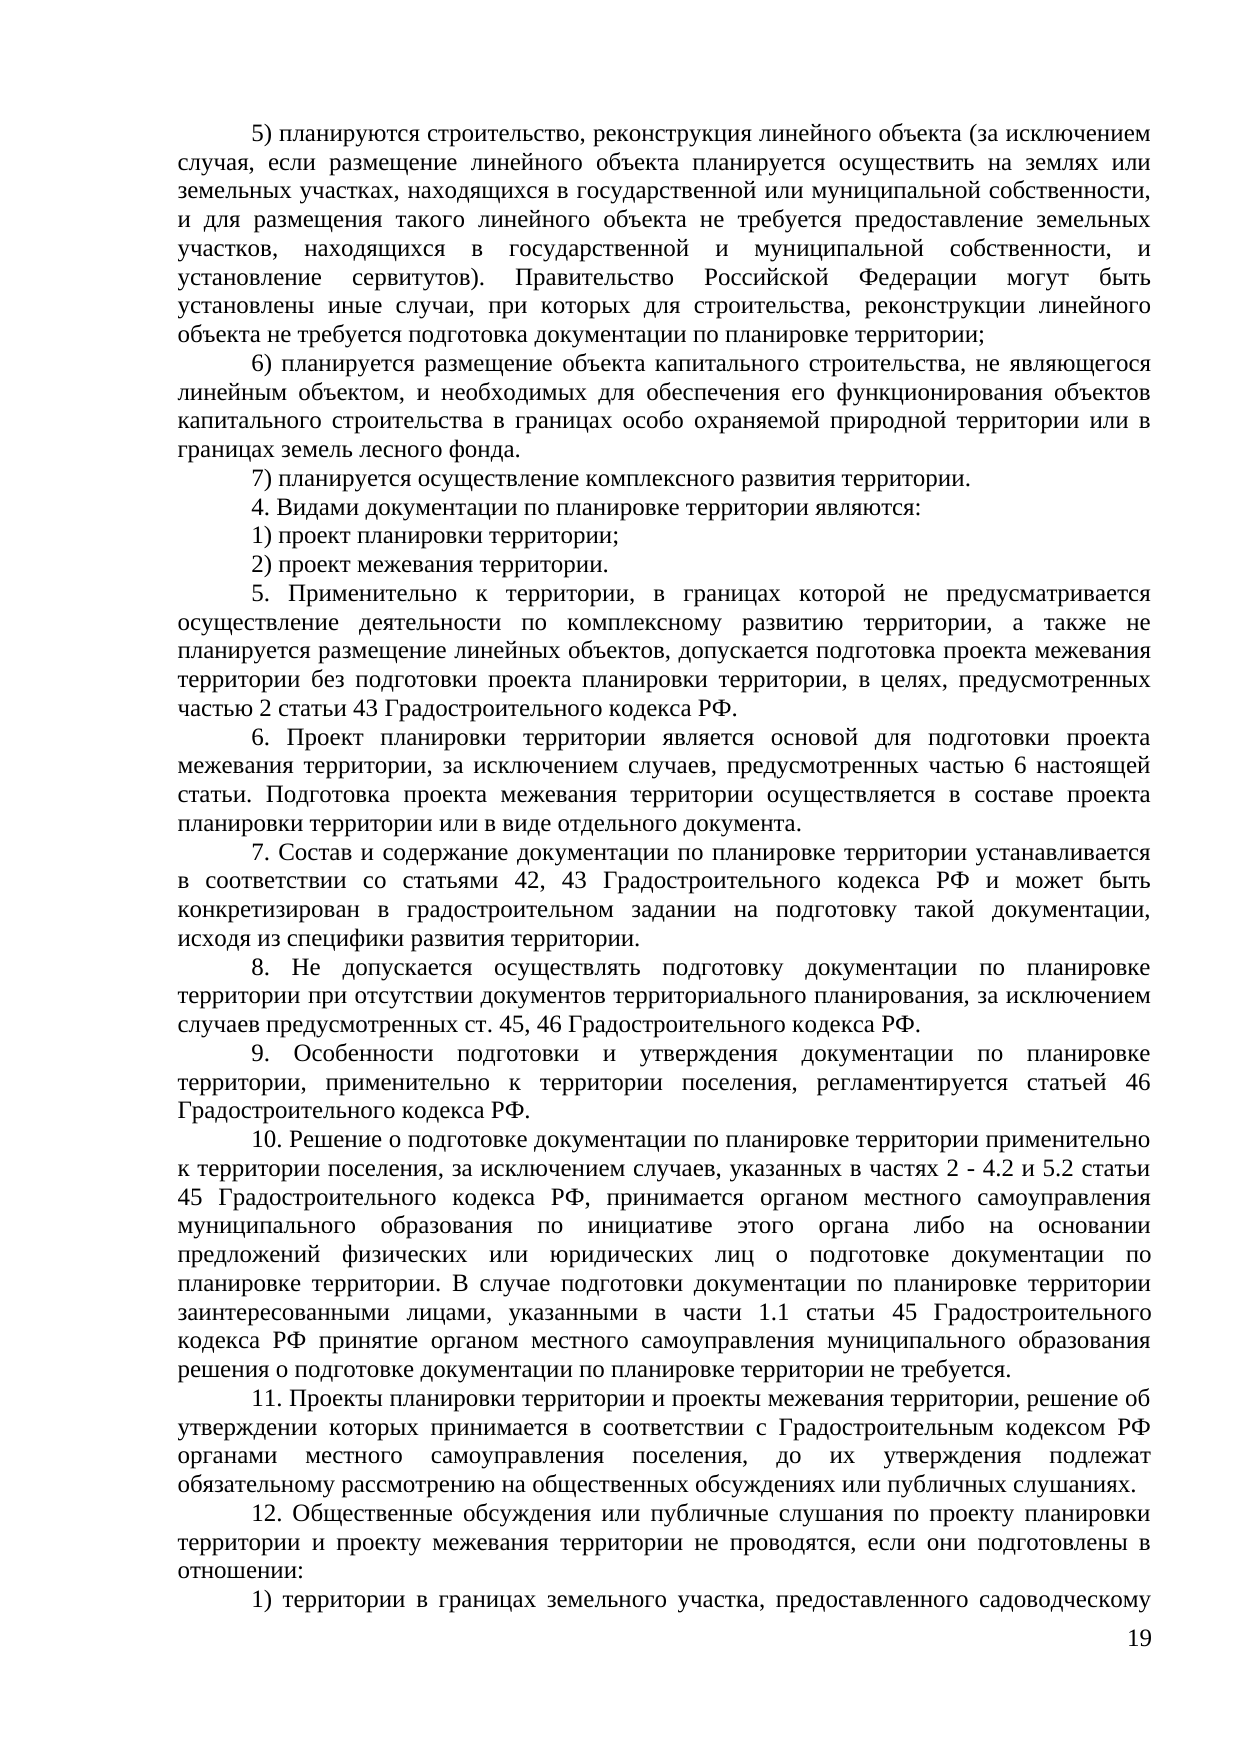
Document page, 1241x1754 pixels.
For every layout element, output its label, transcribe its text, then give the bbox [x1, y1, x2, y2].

text 12. Общественные обсуждения или публичные слушания по проекту планировки территории и проекту межевания территории не проводятся, если они подготовлены в отношении: [177, 1498, 1152, 1584]
text 2) проект межевания территории. [177, 549, 1152, 578]
text 7. Состав и содержание документации по планировке территории устанавливается в соответствии со статьями 42, 43 Градостроительного кодекса РФ и может быть конкретизирован в градостроительном задании на подготовку такой документации, исходя из специфики развития территории. [177, 837, 1152, 952]
text 5. Применительно к территории, в границах которой не предусматривается осуществление деятельности по комплексному развитию территории, а также не планируется размещение линейных объектов, допускается подготовка проекта межевания территории без подготовки проекта планировки территории, в целях, предусмотренных частью 2 статьи 43 Градостроительного кодекса РФ. [177, 578, 1152, 722]
text 1) проект планировки территории; [177, 521, 1152, 549]
text 11. Проекты планировки территории и проекты межевания территории, решение об утверждении которых принимается в соответствии с Градостроительным кодексом РФ органами местного самоуправления поселения, до их утверждения подлежат обязательному рассмотрению на общественных обсуждениях или публичных слушаниях. [177, 1383, 1152, 1498]
text 10. Решение о подготовке документации по планировке территории применительно к территории поселения, за исключением случаев, указанных в частях 2 - 4.2 и 5.2 статьи 45 Градостроительного кодекса РФ, принимается органом местного самоуправления муниципального образования по инициативе этого органа либо на основании предложений физических или юридических лиц о подготовке документации по планировке территории. В случае подготовки документации по планировке территории заинтересованными лицами, указанными в части 1.1 статьи 45 Градостроительного кодекса РФ принятие органом местного самоуправления муниципального образования решения о подготовке документации по планировке территории не требуется. [177, 1124, 1152, 1383]
text 7) планируется осуществление комплексного развития территории. [177, 463, 1152, 492]
text 5) планируются строительство, реконструкция линейного объекта (за исключением случая, если размещение линейного объекта планируется осуществить на землях или земельных участках, находящихся в государственной или муниципальной собственности, и для размещения такого линейного объекта не требуется предоставление земельных участков, находящихся в государственной и муниципальной собственности, и установление сервитутов). Правительство Российской Федерации могут быть установлены иные случаи, при которых для строительства, реконструкции линейного объекта не требуется подготовка документации по планировке территории; [177, 118, 1152, 348]
text 6) планируется размещение объекта капитального строительства, не являющегося линейным объектом, и необходимых для обеспечения его функционирования объектов капитального строительства в границах особо охраняемой природной территории или в границах земель лесного фонда. [177, 348, 1152, 463]
text 8. Не допускается осуществлять подготовку документации по планировке территории при отсутствии документов территориального планирования, за исключением случаев предусмотренных ст. 45, 46 Градостроительного кодекса РФ. [177, 952, 1152, 1038]
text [177, 1584, 1152, 1613]
text 6. Проект планировки территории является основой для подготовки проекта межевания территории, за исключением случаев, предусмотренных частью 6 настоящей статьи. Подготовка проекта межевания территории осуществляется в составе проекта планировки территории или в виде отдельного документа. [177, 722, 1152, 837]
text 4. Видами документации по планировке территории являются: [177, 492, 1152, 521]
text 9. Особенности подготовки и утверждения документации по планировке территории, применительно к территории поселения, регламентируется статьей 46 Градостроительного кодекса РФ. [177, 1038, 1152, 1124]
